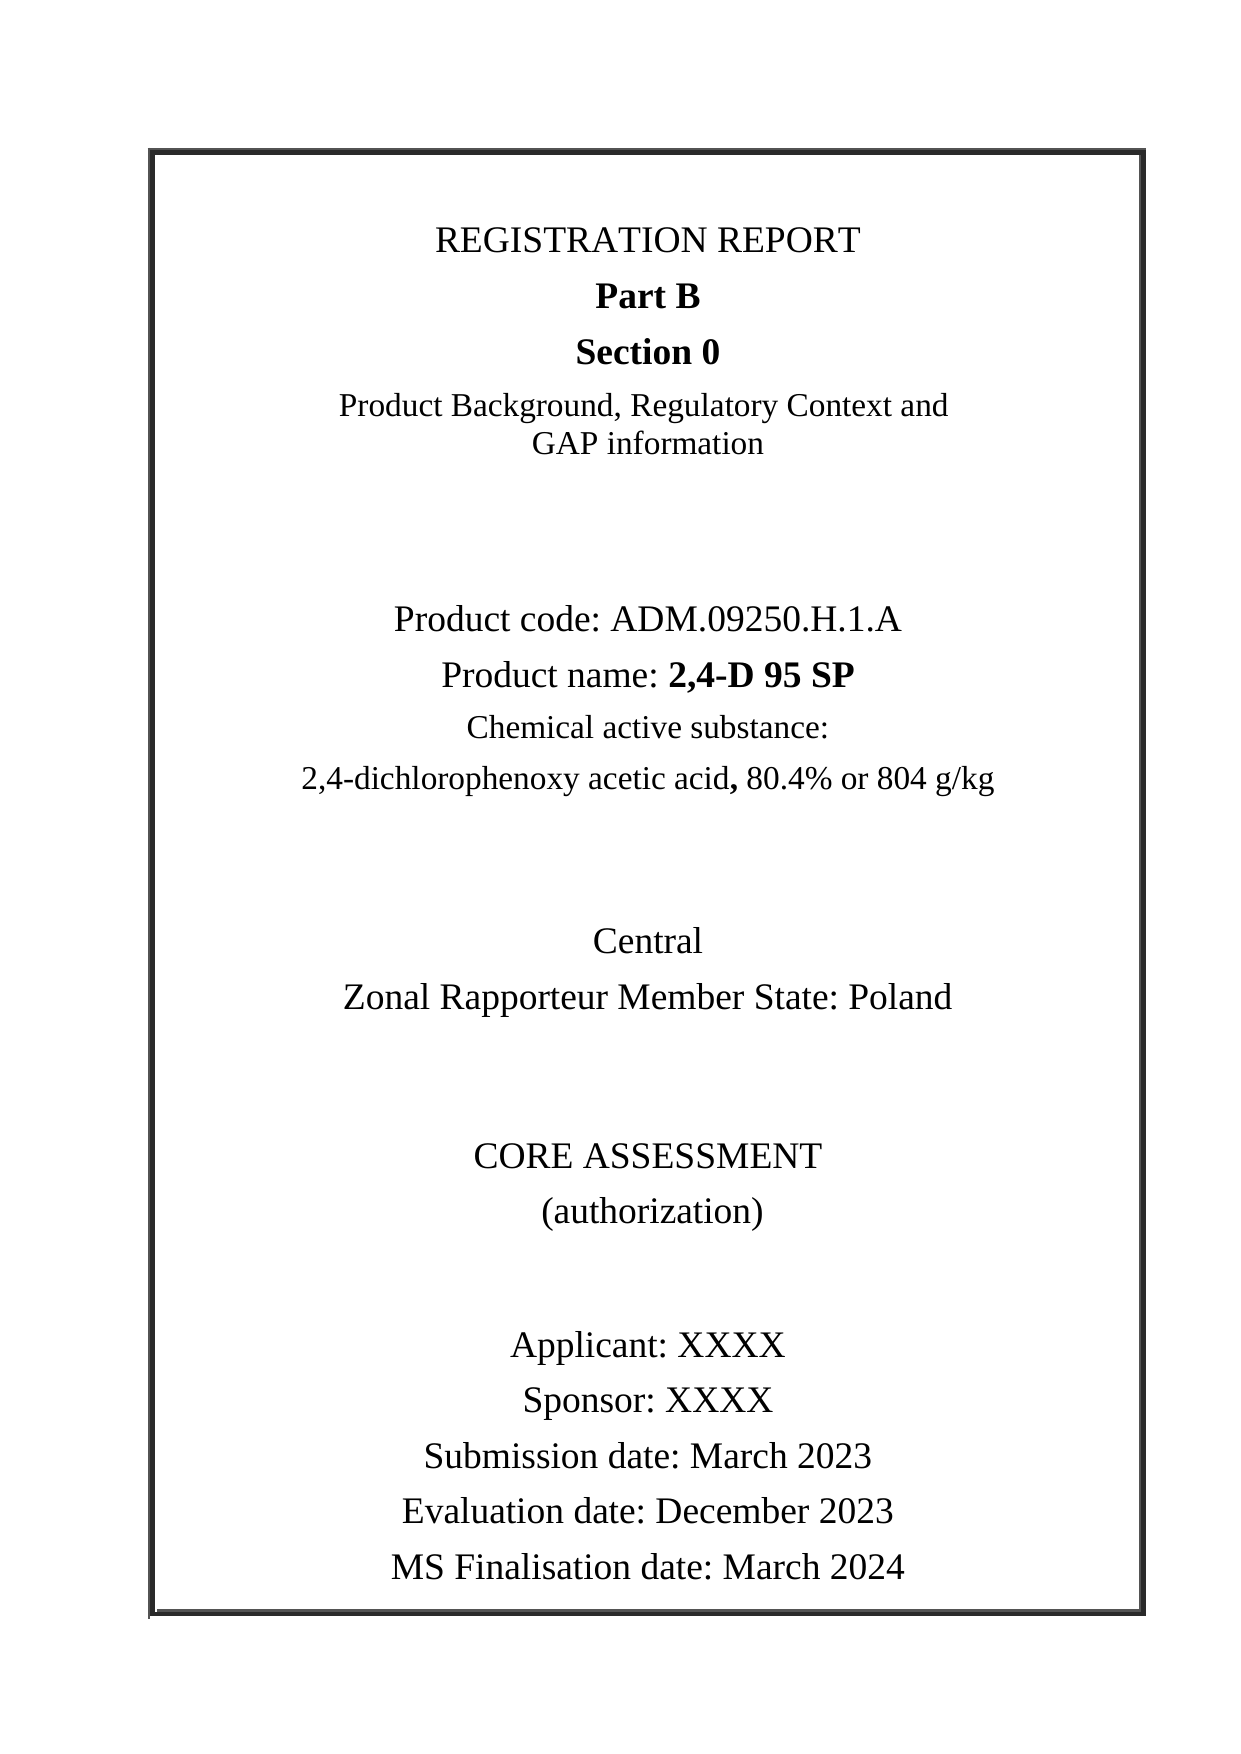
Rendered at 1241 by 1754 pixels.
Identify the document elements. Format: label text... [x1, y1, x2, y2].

table_cell Central Zonal Rapporteur Member State: Poland [157, 871, 1139, 1064]
table_cell Applicant: XXXX Sponsor: XXXX Submission date: March 2023 Evaluation date: December 2023 MS Finalisation date: March 2024 [157, 1301, 1139, 1609]
table_cell Product code: ADM.09250.H.1.A Product name: 2,4-D 95 SP Chemical active substance: 2,4-dichlorophenoxy acetic acid, 80.4% or 804 g/kg [157, 523, 1139, 871]
table_header REGISTRATION REPORT Part B Section 0 Product Background, Regulatory Context and GAP information [157, 157, 1139, 522]
table_cell CORE ASSESSMENT (authorization) [157, 1065, 1139, 1301]
